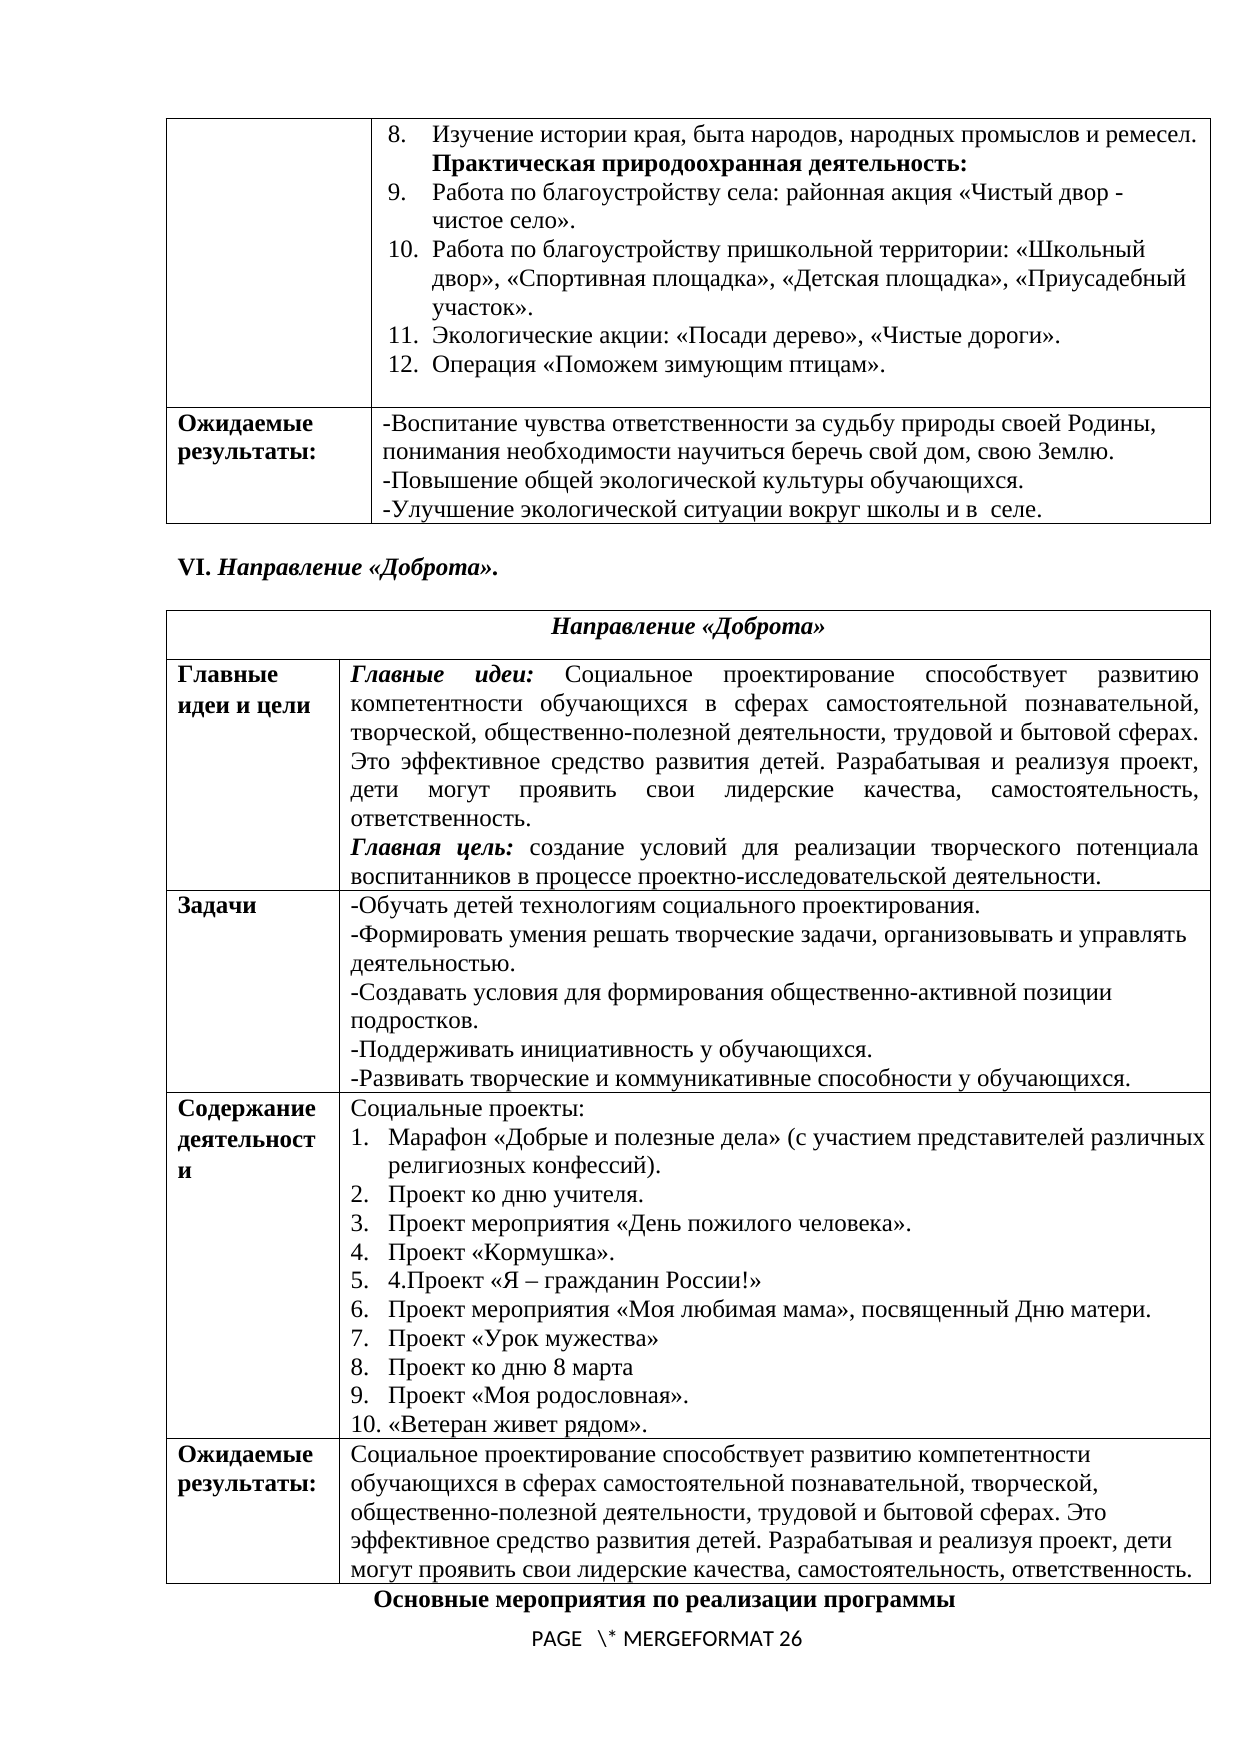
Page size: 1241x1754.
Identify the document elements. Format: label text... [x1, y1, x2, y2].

table_cell Главные идеи: Социальное проектирование способствует развитию компетентности обучающихся в сферах самостоятельной познавательной, творческой, общественно-полезной деятельности, трудовой и бытовой сферах. Это эффективное средство развития детей. Разрабатывая и реализуя проект, дети могут проявить свои лидерские качества, самостоятельность, ответственность. Главная цель: создание условий для реализации творческого потенциала воспитанников в процессе проектно-исследовательской деятельности. [340, 660, 1210, 889]
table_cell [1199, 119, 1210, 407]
text Основные мероприятия по реализации программы [177, 1584, 1152, 1613]
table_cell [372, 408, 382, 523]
table_cell Задачи [167, 891, 339, 1092]
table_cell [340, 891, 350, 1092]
table_cell Главные идеи и цели [167, 660, 339, 889]
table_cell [167, 119, 371, 407]
text VI. Направление «Доброта». [177, 552, 1152, 581]
table_cell Содержание деятельности [167, 1093, 339, 1438]
table_cell [340, 1093, 350, 1438]
table_header Направление «Доброта» [167, 611, 1210, 658]
table_cell Ожидаемые результаты: [167, 408, 371, 523]
table_cell Ожидаемые результаты: [167, 1439, 339, 1583]
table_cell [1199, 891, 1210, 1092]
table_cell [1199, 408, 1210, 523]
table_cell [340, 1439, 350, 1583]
